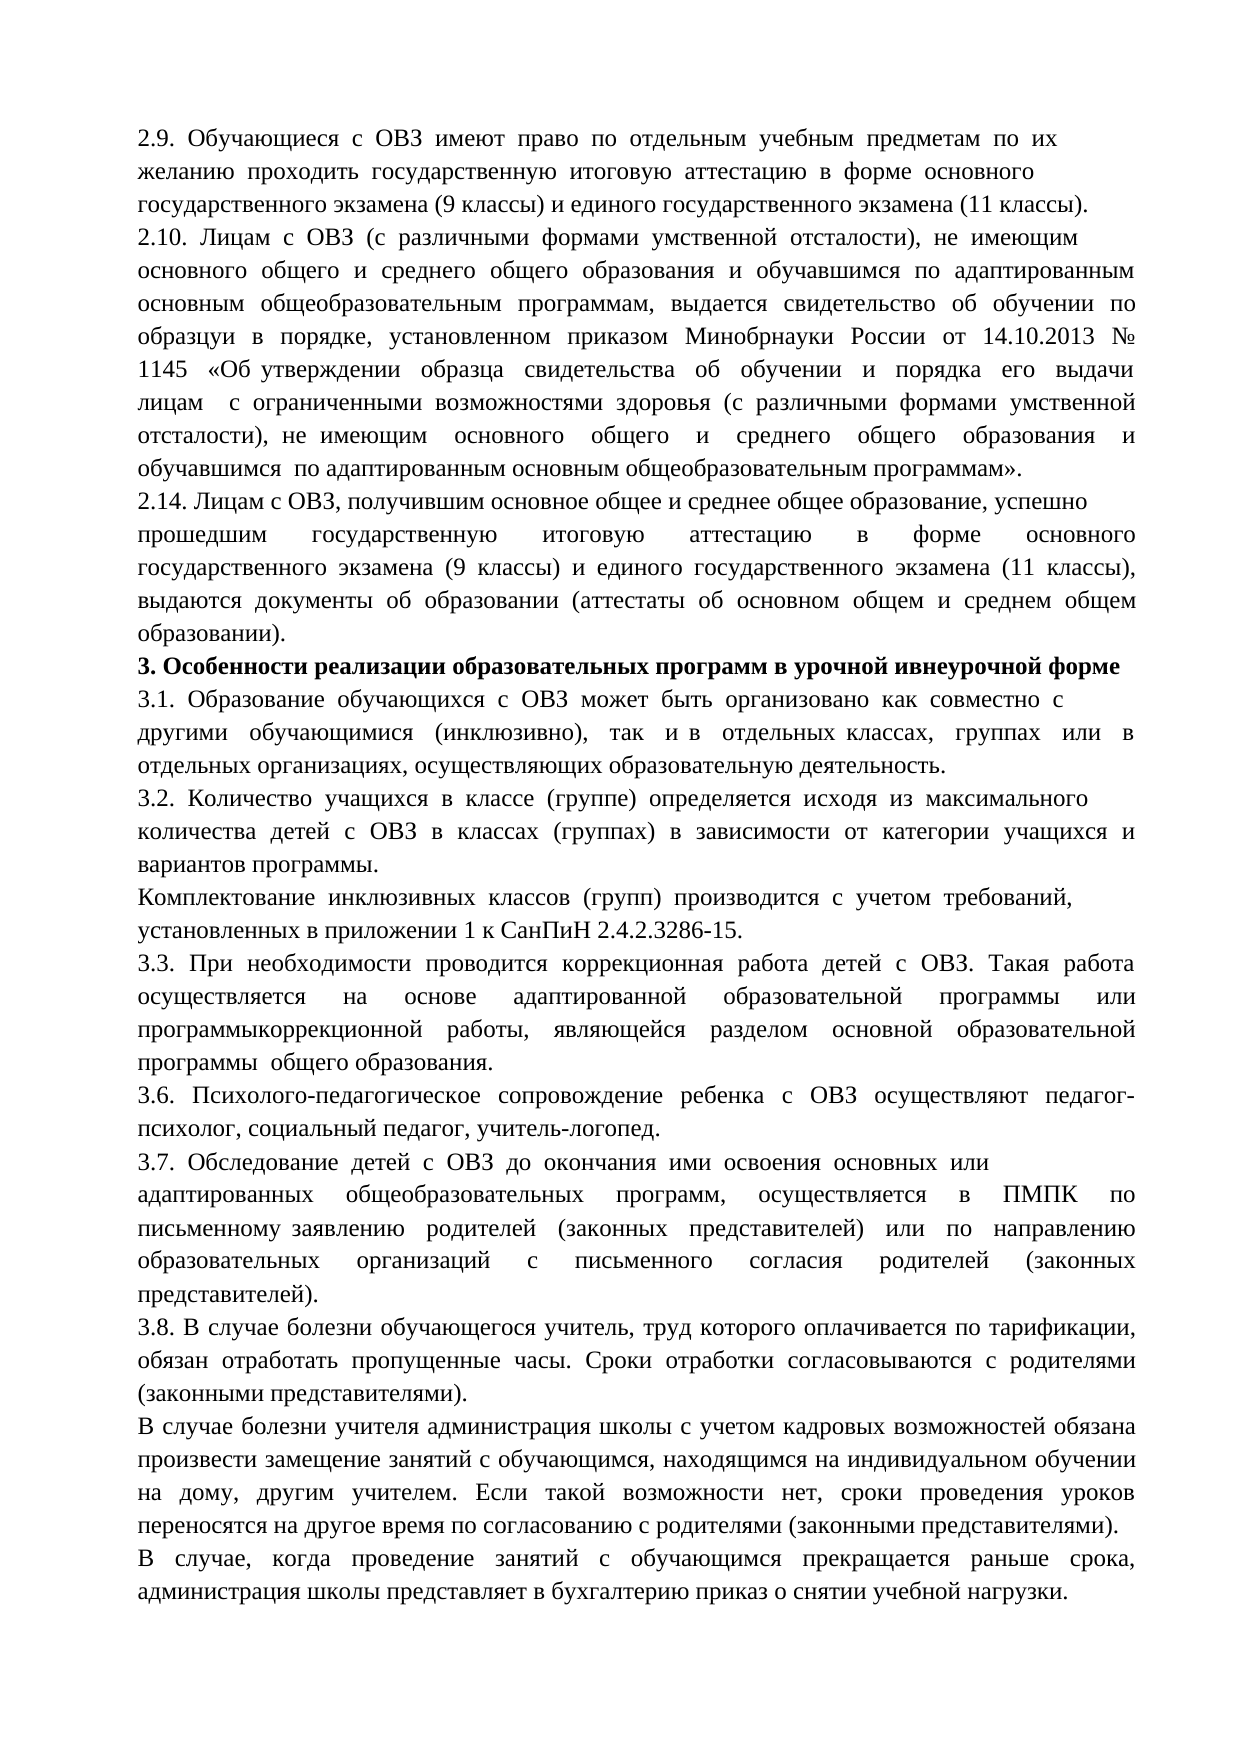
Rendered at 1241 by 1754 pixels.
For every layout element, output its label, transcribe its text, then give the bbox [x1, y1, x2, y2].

text Комплектование инклюзивных классов (групп) производится с учетом требований, [137, 882, 1137, 911]
text В случае, когда проведение занятий с обучающимся прекращается раньше срока, администрация школы представляет в бухгалтерию приказ о снятии учебной нагрузки. [137, 1543, 1137, 1604]
text 3.6. Психолого-педагогическое сопровождение ребенка с ОВЗ осуществляют педагог-психолог, социальный педагог, учитель-логопед. [137, 1081, 1137, 1142]
text установленных в приложении 1 к СанПиН 2.4.2.3286-15. [137, 915, 1137, 944]
text 3.3. При необходимости проводится коррекционная работа детей с ОВЗ. Такая работа осуществляется на основе адаптированной образовательной программы или программыкоррекционной работы, являющейся разделом основной образовательной программы общего образования. [137, 948, 1137, 1076]
text государственного экзамена (9 классы) и единого государственного экзамена (11 классы). [137, 189, 1137, 218]
text 2.9. Обучающиеся с ОВЗ имеют право по отдельным учебным предметам по их [137, 123, 1137, 152]
text 3.7. Обследование детей с ОВЗ до окончания ими освоения основных или [137, 1147, 1137, 1175]
text 3.1. Образование обучающихся с ОВЗ может быть организовано как совместно с [137, 684, 1137, 713]
text количества детей с ОВЗ в классах (группах) в зависимости от категории учащихся и вариантов программы. [137, 816, 1137, 878]
text основного общего и среднего общего образования и обучавшимся по адаптированным основным общеобразовательным программам, выдается свидетельство об обучении по образцуи в порядке, установленном приказом Минобрнауки России от 14.10.2013 № 1145 «Об утверждении образца свидетельства об обучении и порядка его выдачи лицам с ограниченными возможностями здоровья (с различными формами умственной отсталости), не имеющим основного общего и среднего общего образования и обучавшимся по адаптированным основным общеобразовательным программам». [137, 255, 1137, 482]
text В случае болезни учителя администрация школы с учетом кадровых возможностей обязана произвести замещение занятий с обучающимся, находящимся на индивидуальном обучении на дому, другим учителем. Если такой возможности нет, сроки проведения уроков переносятся на другое время по согласованию с родителями (законными представителями). [137, 1411, 1137, 1538]
text 2.14. Лицам с ОВЗ, получившим основное общее и среднее общее образование, успешно [137, 486, 1137, 515]
text адаптированных общеобразовательных программ, осуществляется в ПМПК по письменному заявлению родителей (законных представителей) или по направлению образовательных организаций с письменного согласия родителей (законных представителей). [137, 1179, 1137, 1307]
text прошедшим государственную итоговую аттестацию в форме основного государственного экзамена (9 классы) и единого государственного экзамена (11 классы), выдаются документы об образовании (аттестаты об основном общем и среднем общем образовании). [137, 519, 1137, 647]
text другими обучающимися (инклюзивно), так и в отдельных классах, группах или в отдельных организациях, осуществляющих образовательную деятельность. [137, 717, 1137, 779]
text желанию проходить государственную итоговую аттестацию в форме основного [137, 156, 1137, 185]
text 3. Особенности реализации образовательных программ в урочной ивнеурочной форме [137, 651, 1137, 680]
text 3.2. Количество учащихся в классе (группе) определяется исходя из максимального [137, 783, 1137, 812]
text 3.8. В случае болезни обучающегося учитель, труд которого оплачивается по тарификации, обязан отработать пропущенные часы. Сроки отработки согласовываются с родителями (законными представителями). [137, 1312, 1137, 1406]
text 2.10. Лицам с ОВЗ (с различными формами умственной отсталости), не имеющим [137, 222, 1137, 251]
